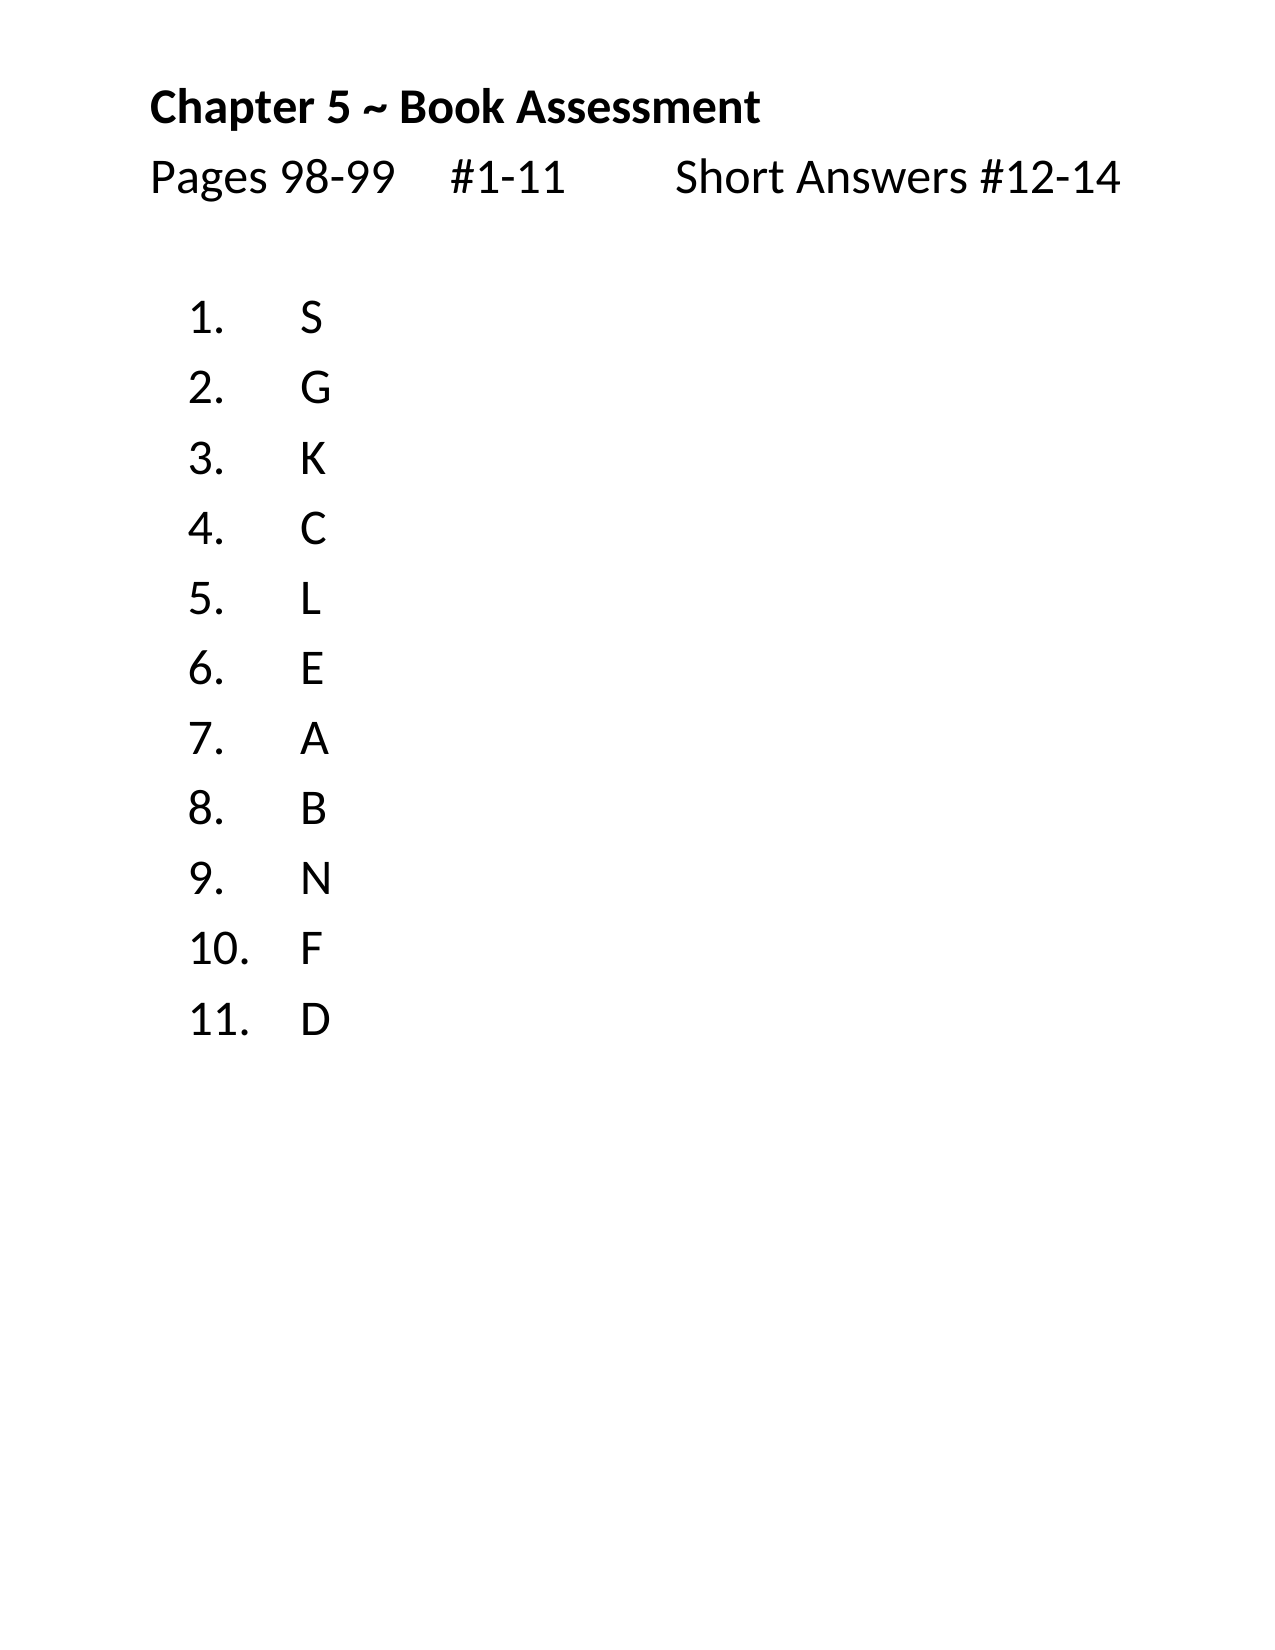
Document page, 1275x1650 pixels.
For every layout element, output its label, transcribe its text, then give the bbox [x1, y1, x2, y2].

list A [187, 706, 1125, 767]
list B [187, 776, 1125, 837]
text Pages 98-99 #1-11 Short Answers #12-14 [150, 145, 1125, 206]
list K [187, 426, 1125, 487]
list C [187, 496, 1125, 557]
list D [187, 986, 1125, 1047]
list E [187, 636, 1125, 697]
list G [187, 355, 1125, 416]
text Chapter 5 ~ Book Assessment [150, 75, 1125, 136]
list S [187, 285, 1125, 346]
list F [187, 916, 1125, 977]
list L [187, 566, 1125, 627]
list N [187, 846, 1125, 907]
